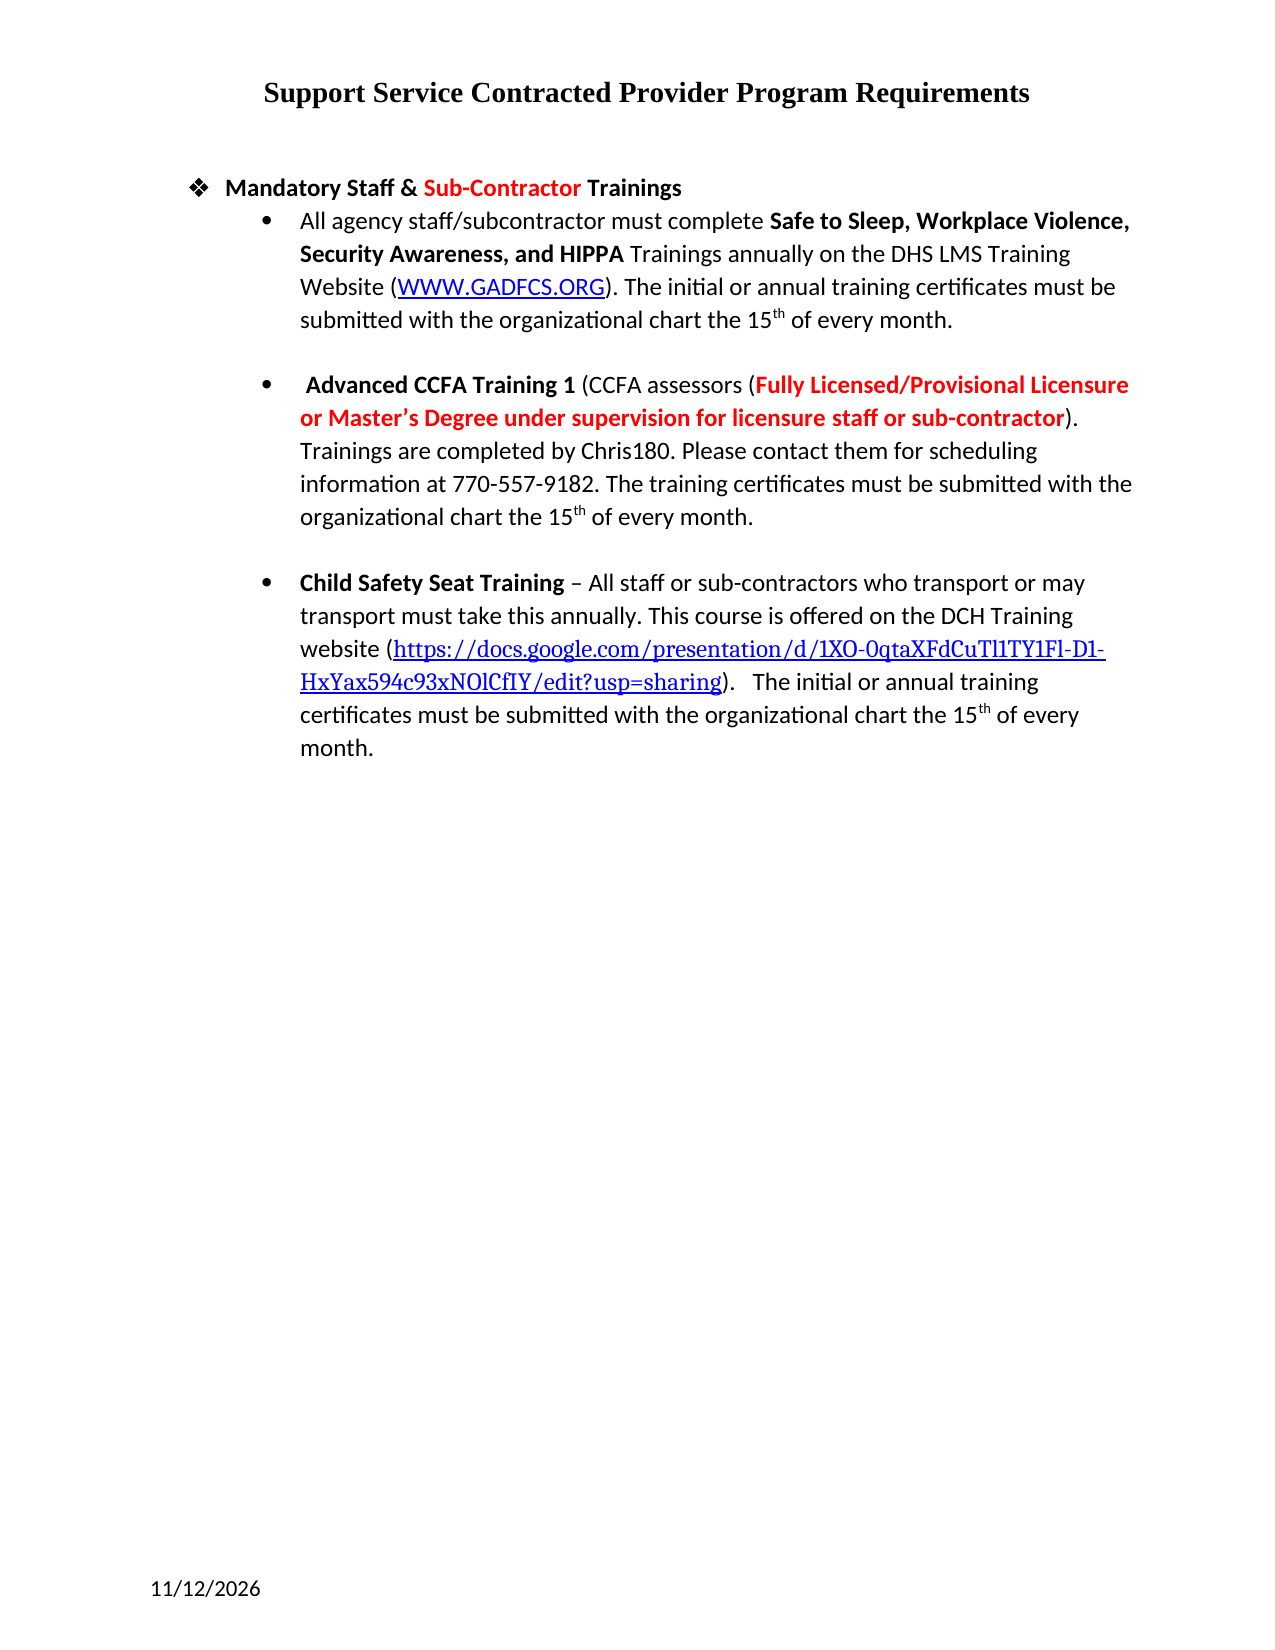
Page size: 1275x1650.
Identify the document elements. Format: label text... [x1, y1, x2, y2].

list All agency staff/subcontractor must complete Safe to Sleep, Workplace Violence, Security Awareness, and HIPPA Trainings annually on the DHS LMS Training Website (WWW.GADFCS.ORG). The initial or annual training certificates must be submitted with the organizational chart the 15th of every month. [262, 205, 1144, 334]
list Child Safety Seat Training – All staff or sub-contractors who transport or may transport must take this annually. This course is offered on the DCH Training website (https://docs.google.com/presentation/d/1XO-0qtaXFdCuTl1TY1Fl-D1-HxYax594c93xNOlCfIY/edit?usp=sharing). The initial or annual training certificates must be submitted with the organizational chart the 15th of every month. [262, 567, 1144, 762]
list Mandatory Staff & Sub-Contractor Trainings [187, 172, 1144, 203]
list Advanced CCFA Training 1 (CCFA assessors (Fully Licensed/Provisional Licensure or Master’s Degree under supervision for licensure staff or sub-contractor). Trainings are completed by Chris180. Please contact them for scheduling information at 770-557-9182. The training certificates must be submitted with the organizational chart the 15th of every month. [262, 369, 1144, 532]
